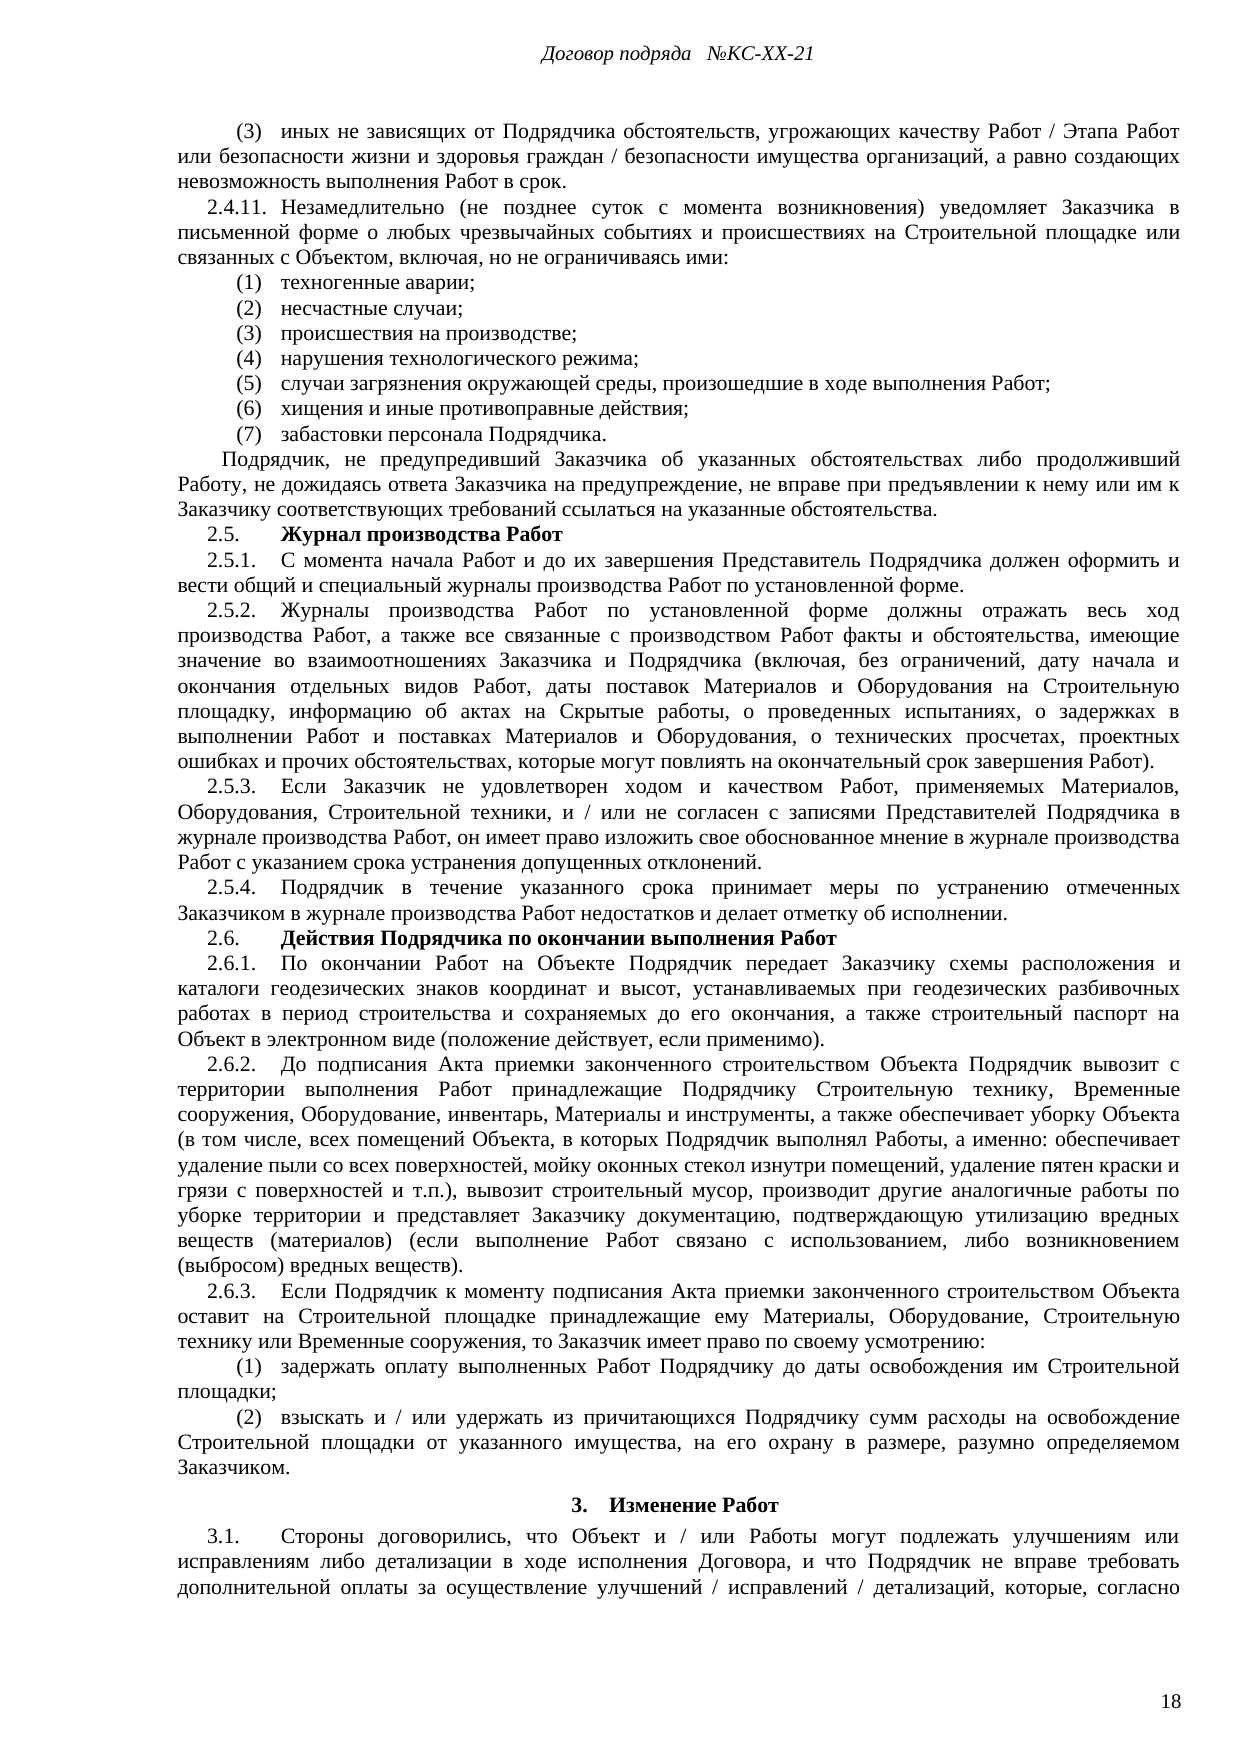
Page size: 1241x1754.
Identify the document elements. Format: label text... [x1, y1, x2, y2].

text забастовки персонала Подрядчика. [177, 421, 1181, 446]
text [177, 1523, 1181, 1599]
text Журналы производства Работ по установленной форме должны отражать весь ход производства Работ, а также все связанные с производством Работ факты и обстоятельства, имеющие значение во взаимоотношениях Заказчика и Подрядчика (включая, без ограничений, дату начала и окончания отдельных видов Работ, даты поставок Материалов и Оборудования на Строительную площадку, информацию об актах на Скрытые работы, о проведенных испытаниях, о задержках в выполнении Работ и поставках Материалов и Оборудования, о технических просчетах, проектных ошибках и прочих обстоятельствах, которые могут повлиять на окончательный срок завершения Работ). [177, 597, 1181, 773]
text Незамедлительно (не позднее суток с момента возникновения) уведомляет Заказчика в письменной форме о любых чрезвычайных событиях и происшествиях на Строительной площадке или связанных с Объектом, включая, но не ограничиваясь ими: [177, 194, 1181, 269]
list Подрядчик, не предупредивший Заказчика об указанных обстоятельствах либо продолживший Работу, не дожидаясь ответа Заказчика на предупреждение, не вправе при предъявлении к нему или им к Заказчику соответствующих требований ссылаться на указанные обстоятельства. [177, 446, 1181, 521]
text Если Заказчик не удовлетворен ходом и качеством Работ, применяемых Материалов, Оборудования, Строительной техники, и / или не согласен с записями Представителей Подрядчика в журнале производства Работ, он имеет право изложить свое обоснованное мнение в журнале производства Работ с указанием срока устранения допущенных отклонений. [177, 773, 1181, 874]
text хищения и иные противоправные действия; [177, 395, 1181, 421]
text Действия Подрядчика по окончании выполнения Работ [177, 925, 1181, 950]
text Изменение Работ [177, 1492, 1181, 1517]
text взыскать и / или удержать из причитающихся Подрядчику сумм расходы на освобождение Строительной площадки от указанного имущества, на его охрану в размере, разумно определяемом Заказчиком. [177, 1404, 1181, 1479]
text задержать оплату выполненных Работ Подрядчику до даты освобождения им Строительной площадки; [177, 1353, 1181, 1404]
text Журнал производства Работ [177, 521, 1181, 547]
text нарушения технологического режима; [177, 345, 1181, 370]
text По окончании Работ на Объекте Подрядчик передает Заказчику схемы расположения и каталоги геодезических знаков координат и высот, устанавливаемых при геодезических разбивочных работах в период строительства и сохраняемых до его окончания, а также строительный паспорт на Объект в электронном виде (положение действует, если применимо). [177, 950, 1181, 1051]
text До подписания Акта приемки законченного строительством Объекта Подрядчик вывозит с территории выполнения Работ принадлежащие Подрядчику Строительную технику, Временные сооружения, Оборудование, инвентарь, Материалы и инструменты, а также обеспечивает уборку Объекта (в том числе, всех помещений Объекта, в которых Подрядчик выполнял Работы, а именно: обеспечивает удаление пыли со всех поверхностей, мойку оконных стекол изнутри помещений, удаление пятен краски и грязи с поверхностей и т.п.), вывозит строительный мусор, производит другие аналогичные работы по уборке территории и представляет Заказчику документацию, подтверждающую утилизацию вредных веществ (материалов) (если выполнение Работ связано с использованием, либо возникновением (выбросом) вредных веществ). [177, 1051, 1181, 1278]
text С момента начала Работ и до их завершения Представитель Подрядчика должен оформить и вести общий и специальный журналы производства Работ по установленной форме. [177, 547, 1181, 597]
text происшествия на производстве; [177, 320, 1181, 345]
text техногенные аварии; [177, 269, 1181, 294]
text иных не зависящих от Подрядчика обстоятельств, угрожающих качеству Работ / Этапа Работ или безопасности жизни и здоровья граждан / безопасности имущества организаций, а равно создающих невозможность выполнения Работ в срок. [177, 118, 1181, 194]
text Подрядчик в течение указанного срока принимает меры по устранению отмеченных Заказчиком в журнале производства Работ недостатков и делает отметку об исполнении. [177, 874, 1181, 925]
text Если Подрядчик к моменту подписания Акта приемки законченного строительством Объекта оставит на Строительной площадке принадлежащие ему Материалы, Оборудование, Строительную технику или Временные сооружения, то Заказчик имеет право по своему усмотрению: [177, 1278, 1181, 1353]
text случаи загрязнения окружающей среды, произошедшие в ходе выполнения Работ; [177, 370, 1181, 395]
text несчастные случаи; [177, 294, 1181, 320]
